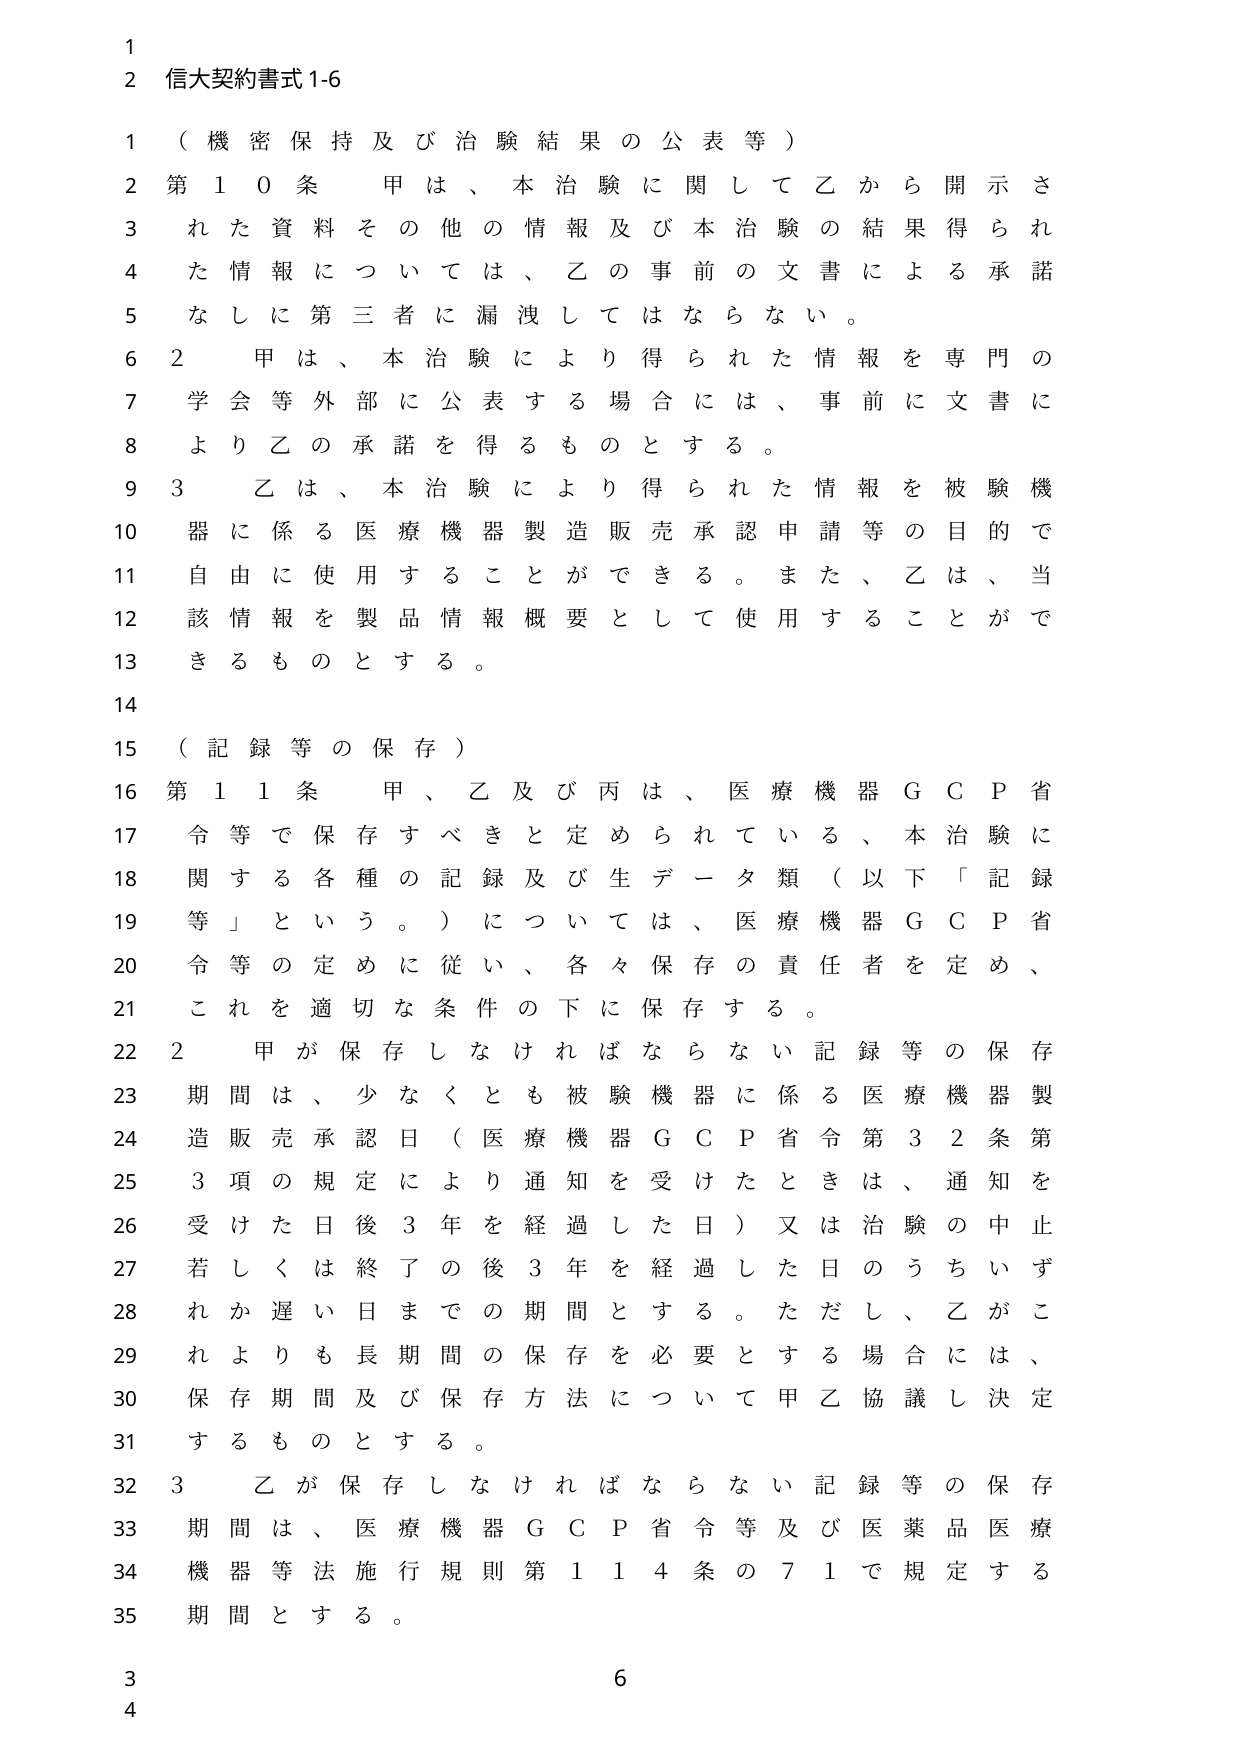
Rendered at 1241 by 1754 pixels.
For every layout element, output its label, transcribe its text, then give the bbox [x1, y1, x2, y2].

text ２ 甲が保存しなければならない記録等の保存期間は、少なくとも被験機器に係る医療機器製造販売承認日（医療機器ＧＣＰ省令第３２条第３項の規定により通知を受けたときは、通知を受けた日後３年を経過した日）又は治験の中止若しくは終了の後３年を経過した日のうちいずれか遅い日までの期間とする。ただし、乙がこれよりも長期間の保存を必要とする場合には、保存期間及び保存方法について甲乙協議し決定するものとする。 [166, 1029, 1073, 1462]
text 第１０条 甲は、本治験に関して乙から開示された資料その他の情報及び本治験の結果得られた情報については、乙の事前の文書による承諾なしに第三者に漏洩してはならない。 [166, 162, 1073, 335]
text ２ 甲は、本治験により得られた情報を専門の学会等外部に公表する場合には、事前に文書により乙の承諾を得るものとする。 [166, 335, 1073, 465]
text 第１１条 甲、乙及び丙は、医療機器ＧＣＰ省令等で保存すべきと定められている、本治験に関する各種の記録及び生データ類（以下「記録等」という。）については、医療機器ＧＣＰ省令等の定めに従い、各々保存の責任者を定め、これを適切な条件の下に保存する。 [166, 769, 1073, 1029]
text ３ 乙が保存しなければならない記録等の保存期間は、医療機器ＧＣＰ省令等及び医薬品医療機器等法施行規則第１１４条の７１で規定する期間とする。 [166, 1462, 1073, 1635]
text （機密保持及び治験結果の公表等） [166, 119, 1074, 162]
text ３ 乙は、本治験により得られた情報を被験機器に係る医療機器製造販売承認申請等の目的で自由に使用することができる。また、乙は、当該情報を製品情報概要として使用することができるものとする。 [166, 465, 1073, 682]
text （記録等の保存） [166, 725, 1074, 769]
